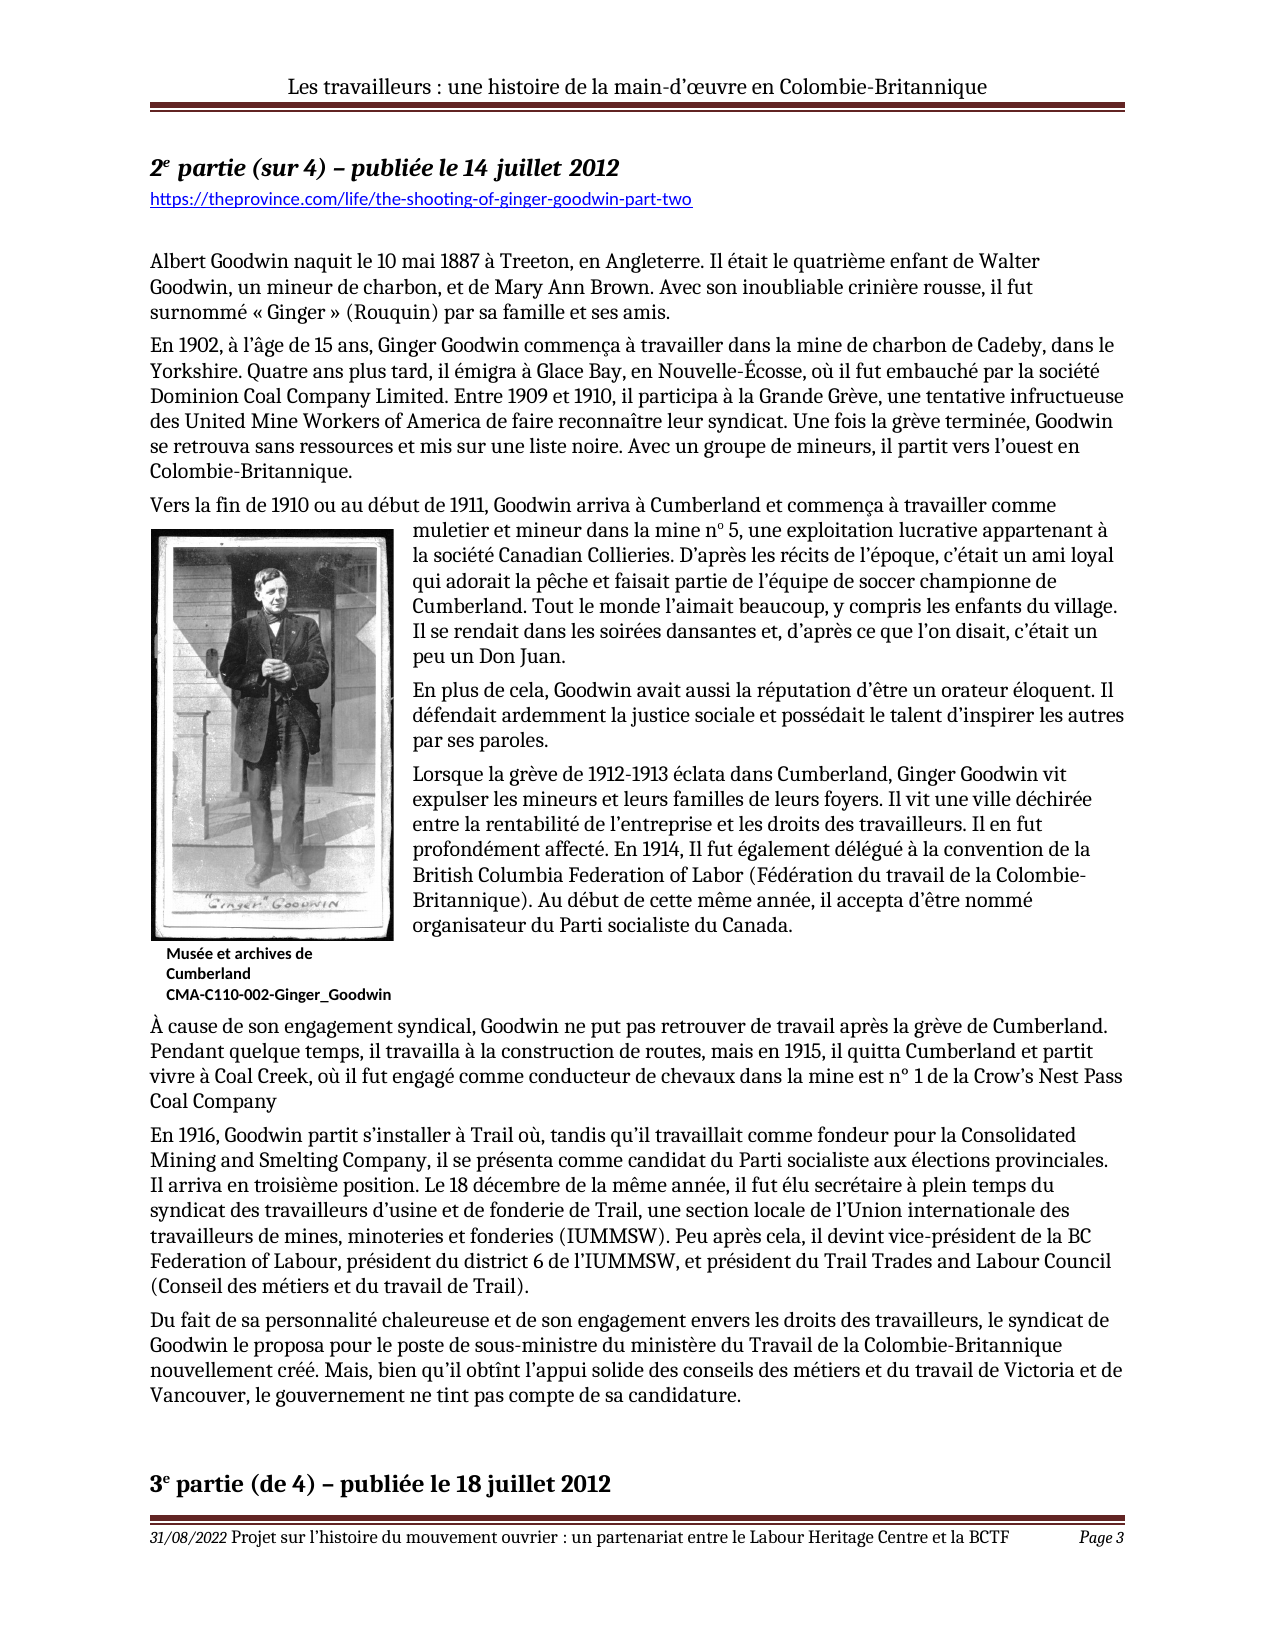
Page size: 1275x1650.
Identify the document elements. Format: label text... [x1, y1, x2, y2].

text À cause de son engagement syndical, Goodwin ne put pas retrouver de travail après la grève de Cumberland. Pendant quelque temps, il travailla à la construction de routes, mais en 1915, il quitta Cumberland et partit vivre à Coal Creek, où il fut engagé comme conducteur de chevaux dans la mine est n° 1 de la Crow’s Nest Pass Coal Company [150, 1013, 1125, 1114]
picture [151, 529, 394, 941]
text 2e partie (sur 4) – publiée le 14 juillet 2012 [150, 154, 1125, 183]
text En 1902, à l’âge de 15 ans, Ginger Goodwin commença à travailler dans la mine de charbon de Cadeby, dans le Yorkshire. Quatre ans plus tard, il émigra à Glace Bay, en Nouvelle-Écosse, où il fut embauché par la société Dominion Coal Company Limited. Entre 1909 et 1910, il participa à la Grande Grève, une tentative infructueuse des United Mine Workers of America de faire reconnaître leur syndicat. Une fois la grève terminée, Goodwin se retrouva sans ressources et mis sur une liste noire. Avec un groupe de mineurs, il partit vers l’ouest en Colombie-Britannique. [150, 333, 1125, 484]
text 3e partie (de 4) – publiée le 18 juillet 2012 [150, 1470, 1125, 1499]
text En 1916, Goodwin partit s’installer à Trail où, tandis qu’il travaillait comme fondeur pour la Consolidated Mining and Smelting Company, il se présenta comme candidat du Parti socialiste aux élections provinciales. Il arriva en troisième position. Le 18 décembre de la même année, il fut élu secrétaire à plein temps du syndicat des travailleurs d’usine et de fonderie de Trail, une section locale de l’Union internationale des travailleurs de mines, minoteries et fonderies (IUMMSW). Peu après cela, il devint vice-président de la BC Federation of Labour, président du district 6 de l’IUMMSW, et président du Trail Trades and Labour Council (Conseil des métiers et du travail de Trail). [150, 1122, 1125, 1299]
text Vers la fin de 1910 ou au début de 1911, Goodwin arriva à Cumberland et commença à travailler comme muletier et mineur dans la mine no 5, une exploitation lucrative appartenant à la société Canadian Collieries. D’après les récits de l’époque, c’était un ami loyal qui adorait la pêche et faisait partie de l’équipe de soccer championne de Cumberland. Tout le monde l’aimait beaucoup, y compris les enfants du village. Il se rendait dans les soirées dansantes et, d’après ce que l’on disait, c’était un peu un Don Juan. [150, 493, 1125, 669]
text En plus de cela, Goodwin avait aussi la réputation d’être un orateur éloquent. Il défendait ardemment la justice sociale et possédait le talent d’inspirer les autres par ses paroles. [394, 677, 1125, 753]
text Lorsque la grève de 1912-1913 éclata dans Cumberland, Ginger Goodwin vit expulser les mineurs et leurs familles de leurs foyers. Il vit une ville déchirée entre la rentabilité de l’entreprise et les droits des travailleurs. Il en fut profondément affecté. En 1914, Il fut également délégué à la convention de la British Columbia Federation of Labor (Fédération du travail de la Colombie-Britannique). Au début de cette même année, il accepta d’être nommé organisateur du Parti socialiste du Canada. [394, 761, 1125, 938]
text https://theprovince.com/life/the-shooting-of-ginger-goodwin-part-two [150, 187, 1125, 210]
text Albert Goodwin naquit le 10 mai 1887 à Treeton, en Angleterre. Il était le quatrième enfant de Walter Goodwin, un mineur de charbon, et de Mary Ann Brown. Avec son inoubliable crinière rousse, il fut surnommé « Ginger » (Rouquin) par sa famille et ses amis. [150, 249, 1125, 325]
text Du fait de sa personnalité chaleureuse et de son engagement envers les droits des travailleurs, le syndicat de Goodwin le proposa pour le poste de sous-ministre du ministère du Travail de la Colombie-Britannique nouvellement créé. Mais, bien qu’il obtînt l’appui solide des conseils des métiers et du travail de Victoria et de Vancouver, le gouvernement ne tint pas compte de sa candidature. [150, 1307, 1125, 1408]
